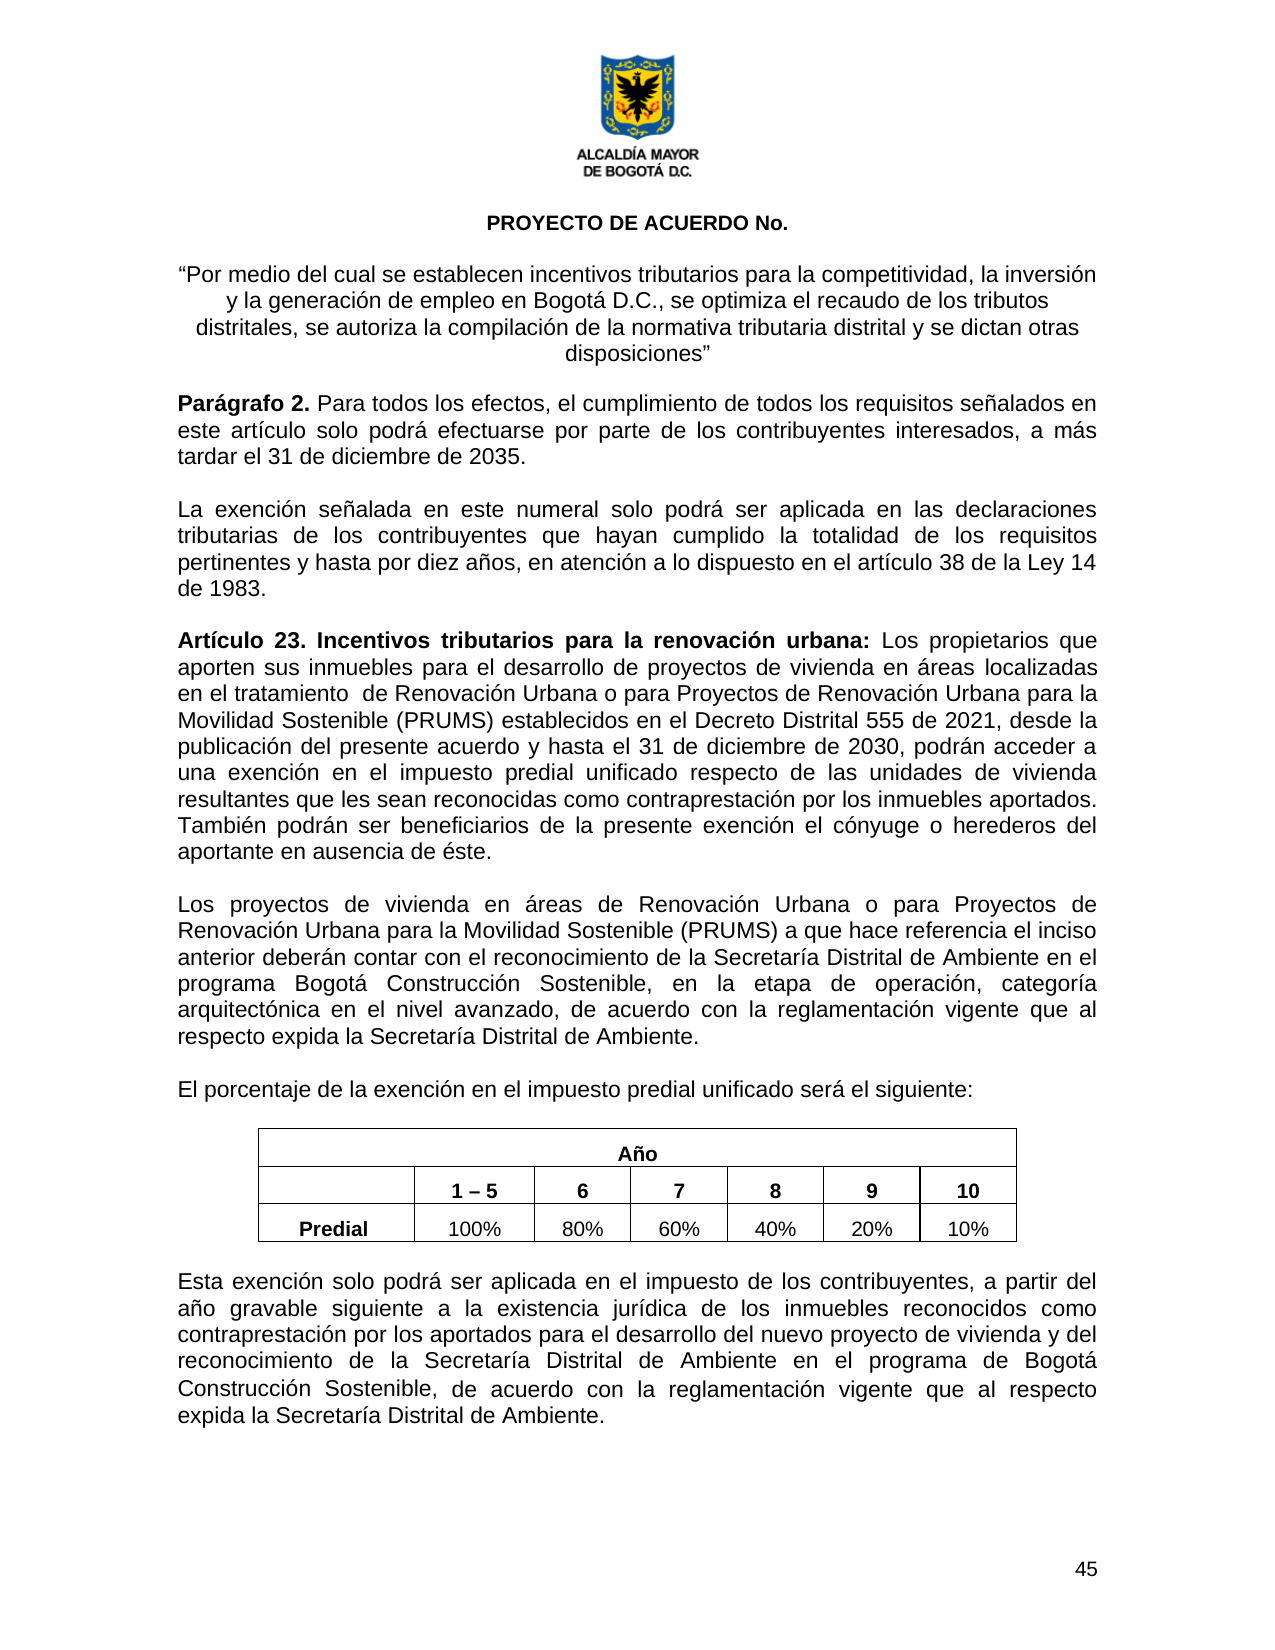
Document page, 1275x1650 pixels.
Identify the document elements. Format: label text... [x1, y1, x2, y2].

text Esta exención solo podrá ser aplicada en el impuesto de los contribuyentes, a partir del año gravable siguiente a la existencia jurídica de los inmuebles reconocidos como contraprestación por los aportados para el desarrollo del nuevo proyecto de vivienda y del reconocimiento de la Secretaría Distrital de Ambiente en el programa de Bogotá Construcción Sostenible, de acuerdo con la reglamentación vigente que al respecto expida la Secretaría Distrital de Ambiente. [177, 1268, 1098, 1429]
text Artículo 23. Incentivos tributarios para la renovación urbana: Los propietarios que aporten sus inmuebles para el desarrollo de proyectos de vivienda en áreas localizadas en el tratamiento de Renovación Urbana o para Proyectos de Renovación Urbana para la Movilidad Sostenible (PRUMS) establecidos en el Decreto Distrital 555 de 2021, desde la publicación del presente acuerdo y hasta el 31 de diciembre de 2030, podrán acceder a una exención en el impuesto predial unificado respecto de las unidades de vivienda resultantes que les sean reconocidas como contraprestación por los inmuebles aportados. También podrán ser beneficiarios de la presente exención el cónyuge o herederos del aportante en ausencia de éste. [177, 627, 1098, 865]
table_cell 8​ [728, 1167, 823, 1203]
table_header Año [259, 1129, 1016, 1166]
table_cell 40%​ [728, 1204, 823, 1241]
picture [568, 44, 708, 187]
table_cell 80%​ [535, 1204, 630, 1241]
table_cell 20%​ [824, 1204, 919, 1241]
table_cell 10%​ [921, 1204, 1016, 1241]
table_cell 1 ​– 5 [415, 1167, 534, 1203]
table_cell 9​ [824, 1167, 919, 1203]
table_cell 100%​ [415, 1204, 534, 1241]
table_cell Predial ​ [259, 1204, 414, 1241]
table_cell 60%​ [631, 1204, 727, 1241]
text La exención señalada en este numeral solo podrá ser aplicada en las declaraciones tributarias de los contribuyentes que hayan cumplido la totalidad de los requisitos pertinentes y hasta por diez años, en atención a lo dispuesto en el artículo 38 de la Ley 14 de 1983. [177, 496, 1098, 601]
text Los proyectos de vivienda en áreas de Renovación Urbana o para Proyectos de Renovación Urbana para la Movilidad Sostenible (PRUMS) a que hace referencia el inciso anterior deberán contar con el reconocimiento de la Secretaría Distrital de Ambiente en el programa Bogotá Construcción Sostenible, en la etapa de operación, categoría arquitectónica en el nivel avanzado, de acuerdo con la reglamentación vigente que al respecto expida la Secretaría Distrital de Ambiente. [177, 891, 1098, 1049]
table_cell 10​ [921, 1167, 1016, 1203]
text El porcentaje de la exención en el impuesto predial unificado será el siguiente: [177, 1076, 1098, 1102]
text Parágrafo 2. Para todos los efectos, el cumplimiento de todos los requisitos señalados en este artículo solo podrá efectuarse por parte de los contribuyentes interesados, a más tardar el 31 de diciembre de 2035. [177, 390, 1098, 469]
table_cell ​6 [535, 1167, 630, 1203]
table_cell [259, 1167, 414, 1203]
table_cell 7​ [631, 1167, 727, 1203]
